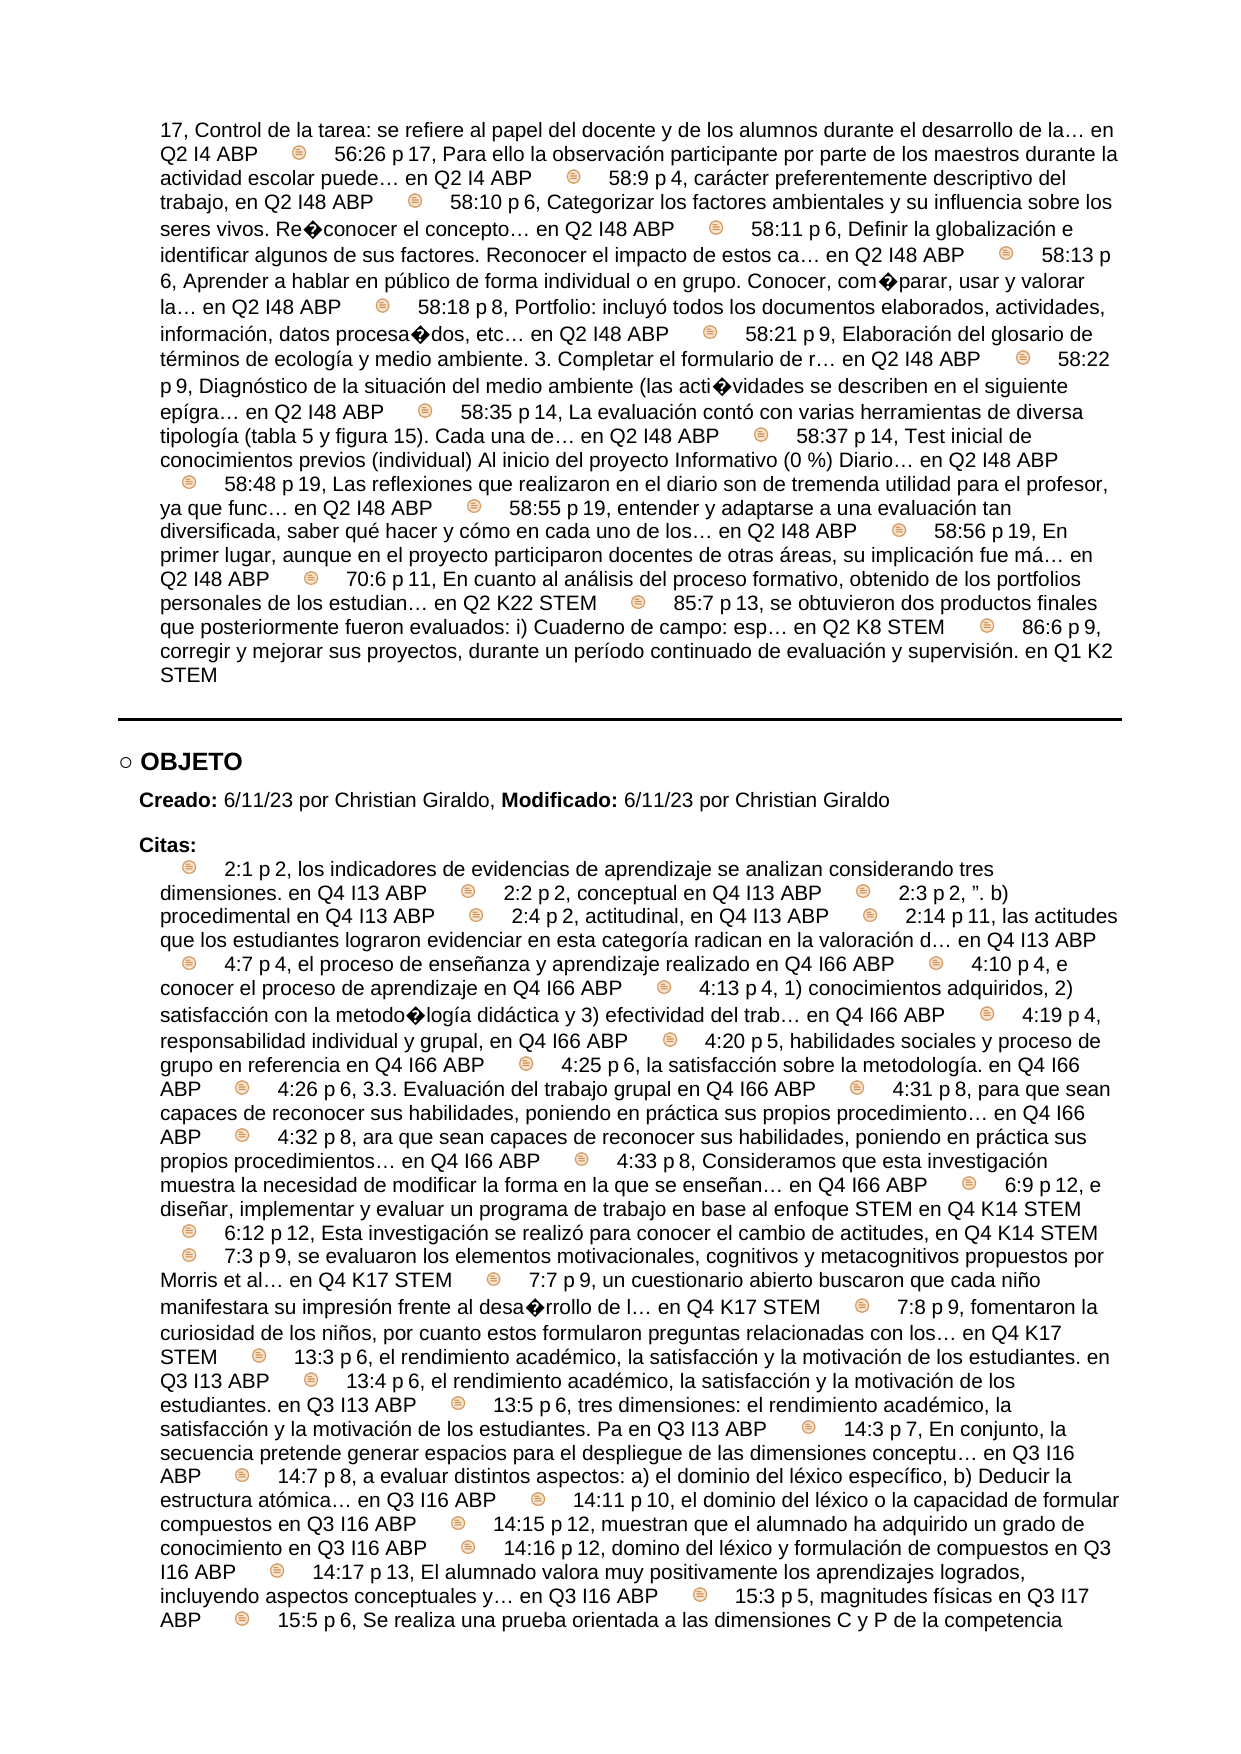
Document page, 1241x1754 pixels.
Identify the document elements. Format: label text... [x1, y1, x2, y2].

picture [404, 191, 426, 210]
picture [465, 906, 487, 924]
picture [372, 296, 393, 315]
picture [232, 1078, 253, 1097]
picture [178, 954, 200, 972]
picture [300, 1370, 322, 1389]
picture [414, 401, 436, 420]
picture [659, 1030, 680, 1049]
picture [483, 1270, 504, 1288]
picture [563, 167, 584, 186]
picture [996, 244, 1017, 262]
picture [1012, 349, 1033, 367]
picture [232, 1610, 253, 1628]
picture [457, 1538, 479, 1556]
picture [976, 1004, 998, 1023]
picture [699, 323, 721, 341]
picture [457, 882, 479, 900]
picture [689, 1586, 710, 1604]
subtitle ○ OBJETO [118, 721, 1122, 775]
picture [653, 978, 675, 996]
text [160, 118, 1122, 687]
picture [925, 954, 947, 972]
picture [447, 1394, 469, 1412]
picture [178, 1222, 200, 1240]
picture [232, 1466, 253, 1484]
picture [300, 569, 322, 587]
picture [288, 143, 310, 162]
picture [527, 1490, 548, 1508]
picture [232, 1126, 253, 1144]
picture [798, 1418, 819, 1436]
picture [888, 521, 910, 539]
picture [750, 425, 772, 444]
picture [958, 1174, 980, 1192]
picture [248, 1346, 269, 1365]
picture [976, 617, 998, 635]
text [160, 856, 1122, 1632]
text Creado: 6/11/23 por Christian Giraldo, Modificado: 6/11/23 por Christian Giraldo [139, 788, 1122, 812]
picture [571, 1150, 592, 1168]
picture [447, 1514, 469, 1532]
picture [705, 218, 727, 237]
picture [515, 1054, 537, 1073]
picture [463, 497, 485, 515]
picture [178, 858, 200, 876]
picture [852, 882, 874, 900]
picture [851, 1296, 873, 1315]
text Citas: [139, 832, 1122, 856]
picture [847, 1078, 868, 1097]
picture [627, 593, 649, 611]
picture [859, 906, 881, 924]
picture [266, 1562, 288, 1580]
picture [178, 1246, 200, 1264]
picture [178, 473, 200, 491]
